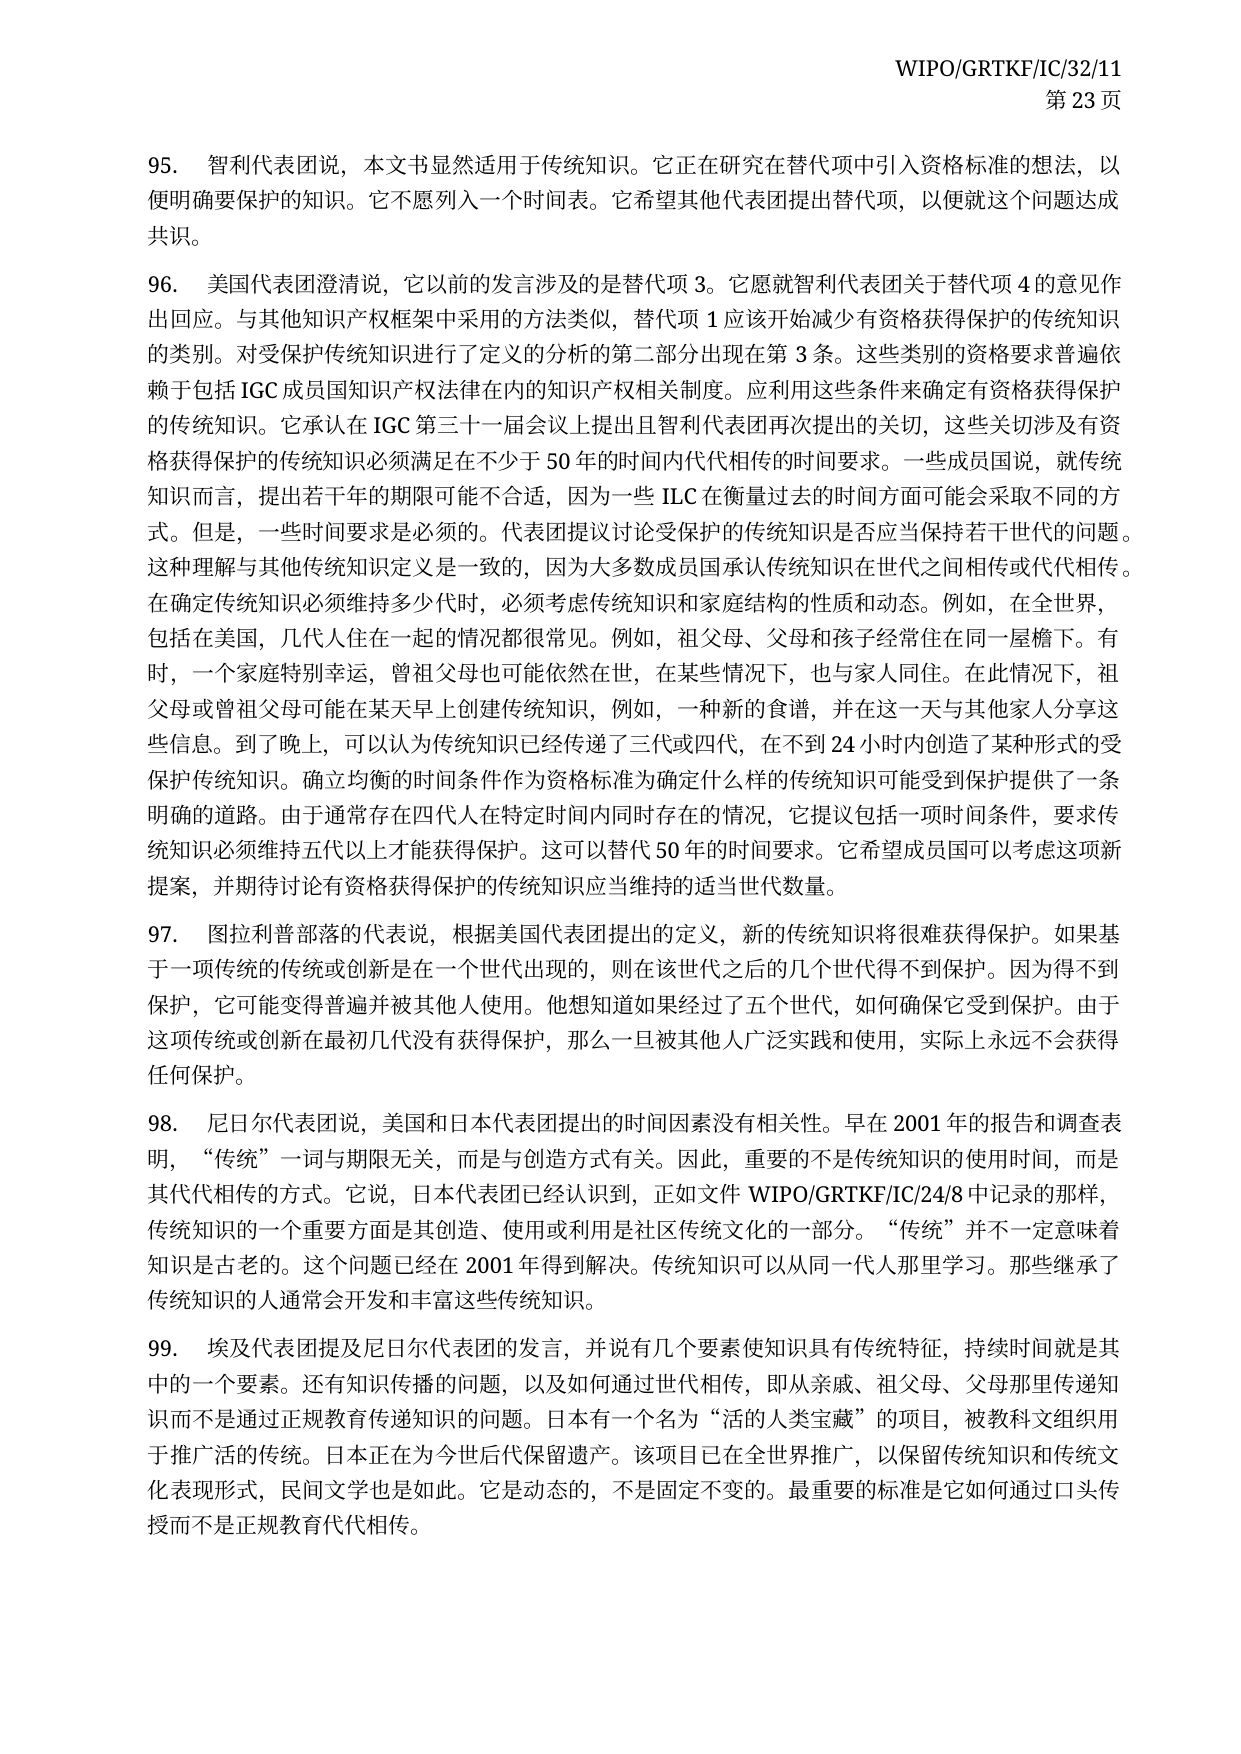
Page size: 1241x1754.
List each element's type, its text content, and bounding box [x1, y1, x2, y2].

list 智利代表团说，本文书显然适用于传统知识。它正在研究在替代项中引入资格标准的想法，以便明确要保护的知识。它不愿列入一个时间表。它希望其他代表团提出替代项，以便就这个问题达成共识。 [148, 144, 1122, 251]
list 尼日尔代表团说，美国和日本代表团提出的时间因素没有相关性。早在2001年的报告和调查表明，“传统”一词与期限无关，而是与创造方式有关。因此，重要的不是传统知识的使用时间，而是其代代相传的方式。它说，日本代表团已经认识到，正如文件WIPO/GRTKF/IC/24/8中记录的那样，传统知识的一个重要方面是其创造、使用或利用是社区传统文化的一部分。“传统”并不一定意味着知识是古老的。这个问题已经在2001年得到解决。传统知识可以从同一代人那里学习。那些继承了传统知识的人通常会开发和丰富这些传统知识。 [148, 1103, 1122, 1315]
list 图拉利普部落的代表说，根据美国代表团提出的定义，新的传统知识将很难获得保护。如果基于一项传统的传统或创新是在一个世代出现的，则在该世代之后的几个世代得不到保护。因为得不到保护，它可能变得普遍并被其他人使用。他想知道如果经过了五个世代，如何确保它受到保护。由于这项传统或创新在最初几代没有获得保护，那么一旦被其他人广泛实践和使用，实际上永远不会获得任何保护。 [148, 913, 1122, 1090]
list 埃及代表团提及尼日尔代表团的发言，并说有几个要素使知识具有传统特征，持续时间就是其中的一个要素。还有知识传播的问题，以及如何通过世代相传，即从亲戚、祖父母、父母那里传递知识而不是通过正规教育传递知识的问题。日本有一个名为“活的人类宝藏”的项目，被教科文组织用于推广活的传统。日本正在为今世后代保留遗产。该项目已在全世界推广，以保留传统知识和传统文化表现形式，民间文学也是如此。它是动态的，不是固定不变的。最重要的标准是它如何通过口头传授而不是正规教育代代相传。 [148, 1328, 1122, 1540]
list 美国代表团澄清说，它以前的发言涉及的是替代项3。它愿就智利代表团关于替代项4的意见作出回应。与其他知识产权框架中采用的方法类似，替代项1应该开始减少有资格获得保护的传统知识的类别。对受保护传统知识进行了定义的分析的第二部分出现在第3条。这些类别的资格要求普遍依赖于包括IGC成员国知识产权法律在内的知识产权相关制度。应利用这些条件来确定有资格获得保护的传统知识。它承认在IGC第三十一届会议上提出且智利代表团再次提出的关切，这些关切涉及有资格获得保护的传统知识必须满足在不少于50年的时间内代代相传的时间要求。一些成员国说，就传统知识而言，提出若干年的期限可能不合适，因为一些ILC在衡量过去的时间方面可能会采取不同的方式。但是，一些时间要求是必须的。代表团提议讨论受保护的传统知识是否应当保持若干世代的问题。这种理解与其他传统知识定义是一致的，因为大多数成员国承认传统知识在世代之间相传或代代相传。在确定传统知识必须维持多少代时，必须考虑传统知识和家庭结构的性质和动态。例如，在全世界，包括在美国，几代人住在一起的情况都很常见。例如，祖父母、父母和孩子经常住在同一屋檐下。有时，一个家庭特别幸运，曾祖父母也可能依然在世，在某些情况下，也与家人同住。在此情况下，祖父母或曾祖父母可能在某天早上创建传统知识，例如，一种新的食谱，并在这一天与其他家人分享这些信息。到了晚上，可以认为传统知识已经传递了三代或四代，在不到24小时内创造了某种形式的受保护传统知识。确立均衡的时间条件作为资格标准为确定什么样的传统知识可能受到保护提供了一条明确的道路。由于通常存在四代人在特定时间内同时存在的情况，它提议包括一项时间条件，要求传统知识必须维持五代以上才能获得保护。这可以替代50年的时间要求。它希望成员国可以考虑这项新提案，并期待讨论有资格获得保护的传统知识应当维持的适当世代数量。 [148, 263, 1122, 901]
